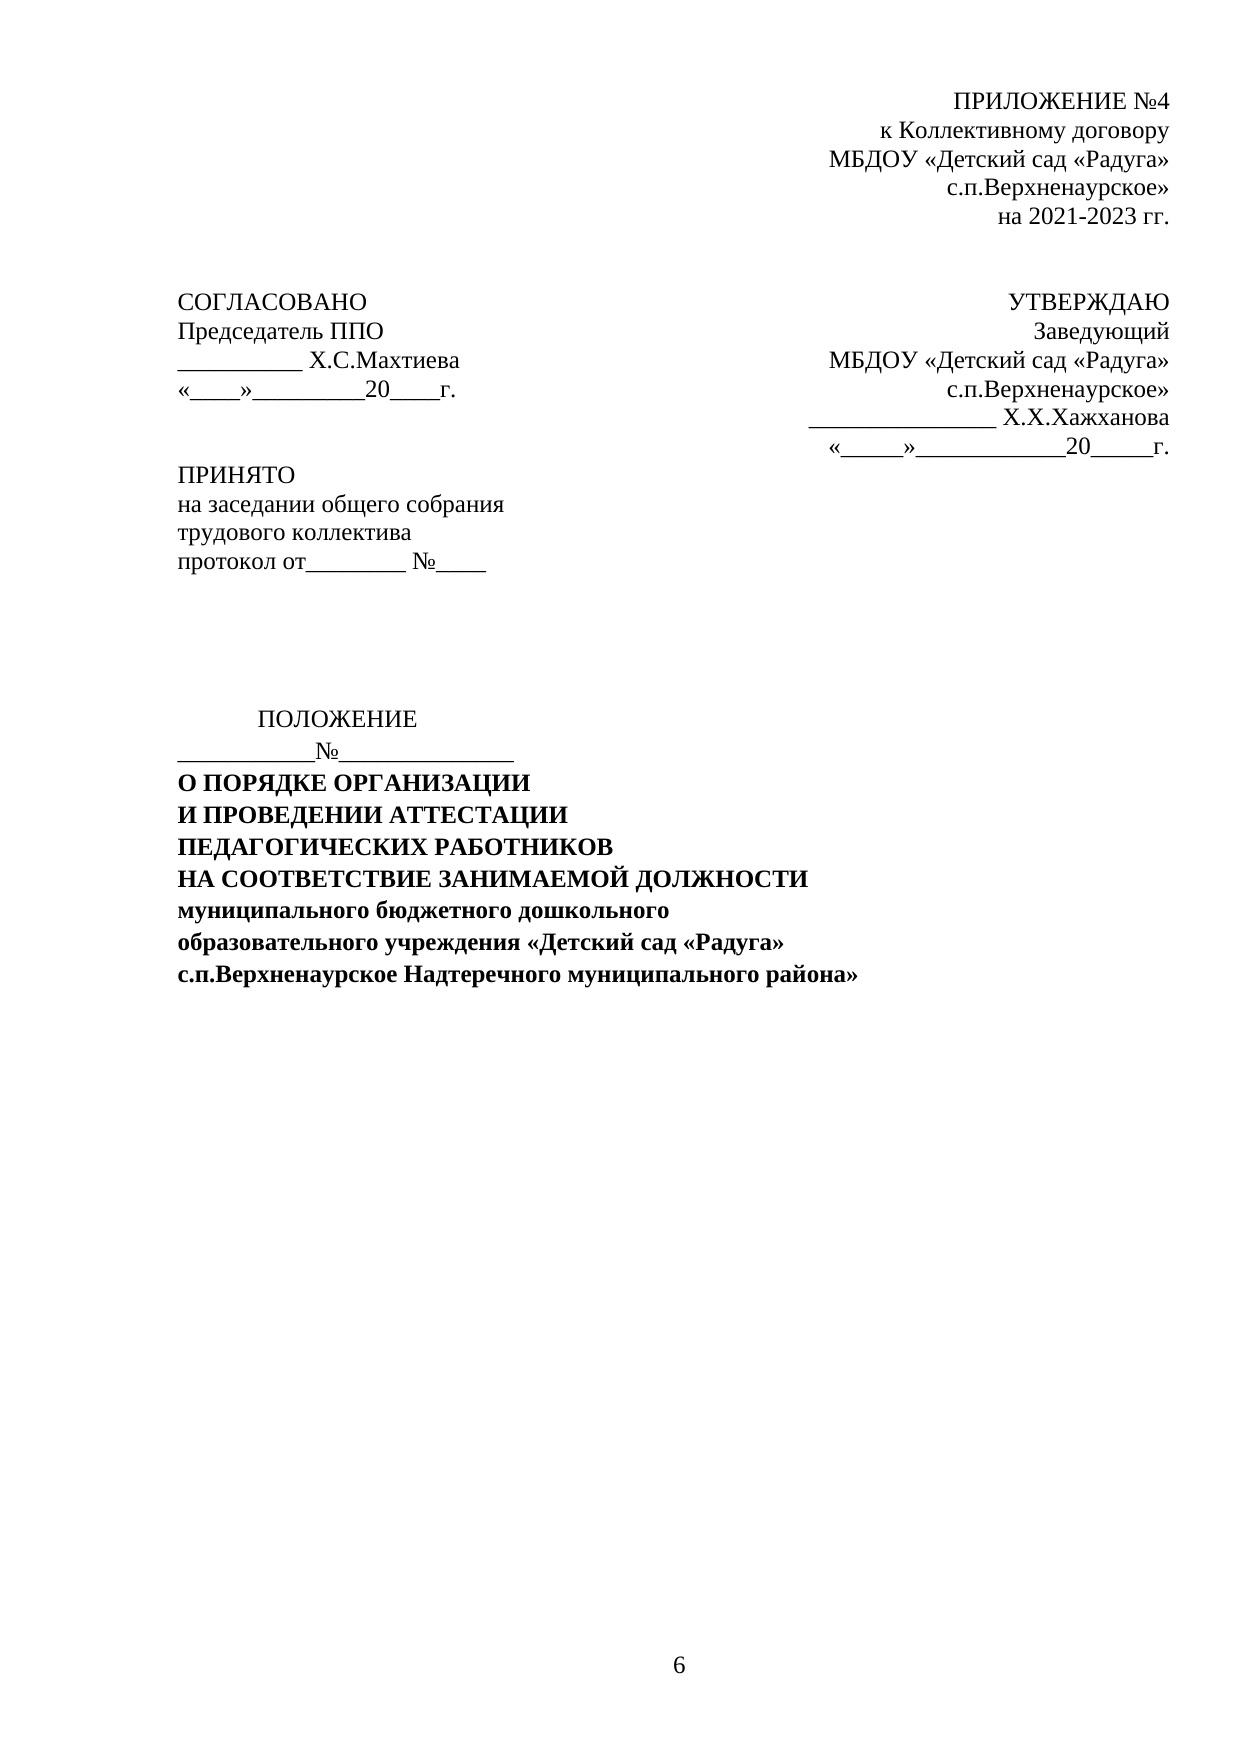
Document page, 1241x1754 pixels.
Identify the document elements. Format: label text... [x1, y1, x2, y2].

text НА СООТВЕТСТВИЕ ЗАНИМАЕМОЙ ДОЛЖНОСТИ [177, 864, 1181, 892]
text муниципального бюджетного дошкольного [177, 896, 1181, 924]
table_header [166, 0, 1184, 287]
text О ПОРЯДКЕ ОРГАНИЗАЦИИ [177, 768, 1181, 797]
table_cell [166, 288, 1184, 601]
text образовательного учреждения «Детский сад «Радуга» [177, 927, 1181, 956]
text ПОЛОЖЕНИЕ [177, 704, 1181, 733]
text И ПРОВЕДЕНИИ АТТЕСТАЦИИ [177, 800, 1181, 829]
text ___________№______________ [177, 736, 1181, 765]
text ПЕДАГОГИЧЕСКИХ РАБОТНИКОВ [177, 832, 1181, 861]
text с.п.Верхненаурское Надтеречного муниципального района» [177, 959, 1181, 988]
